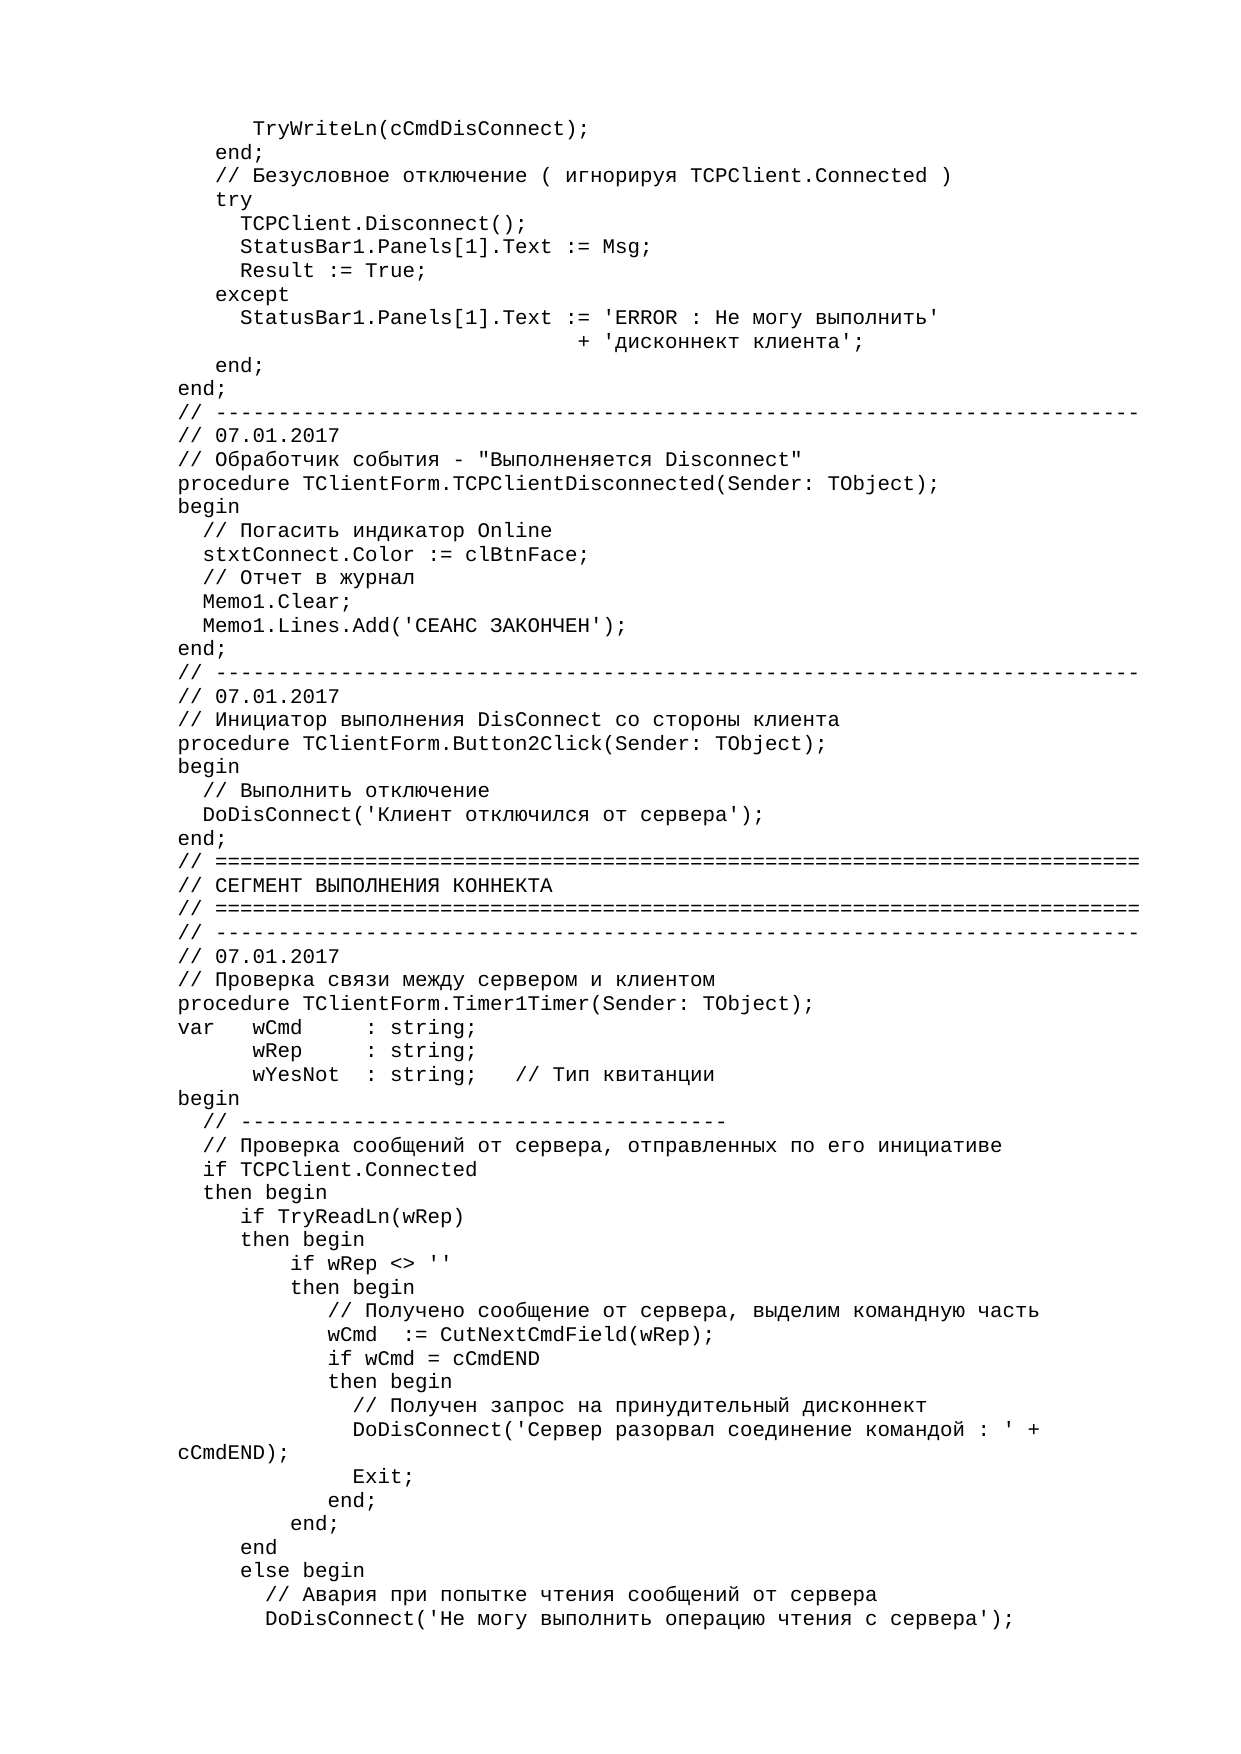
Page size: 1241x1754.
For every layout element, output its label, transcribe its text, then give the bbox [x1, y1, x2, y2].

text // Безусловное отключение ( игнорируя TCPClient.Connected ) [177, 165, 1152, 189]
text // Получен запрос на принудительный дисконнект [177, 1395, 1152, 1419]
text StatusBar1.Panels[1].Text := Msg; [177, 236, 1152, 260]
text // Обработчик события - "Выполненяется Disconnect" [177, 449, 1152, 473]
text + 'дисконнект клиента'; [177, 331, 1152, 354]
text // Проверка связи между сервером и клиентом [177, 969, 1152, 993]
text // Выполнить отключение [177, 780, 1152, 804]
text try [177, 189, 1152, 213]
text // ========================================================================== [177, 851, 1152, 875]
text wCmd := CutNextCmdField(wRep); [177, 1324, 1152, 1348]
text // 07.01.2017 [177, 426, 1152, 449]
text end [177, 1537, 1152, 1561]
text // Погасить индикатор Online [177, 520, 1152, 544]
text end; [177, 827, 1152, 851]
text stxtConnect.Color := clBtnFace; [177, 544, 1152, 567]
text then begin [177, 1182, 1152, 1206]
text wRep : string; [177, 1040, 1152, 1064]
text // Авария при попытке чтения сообщений от сервера [177, 1584, 1152, 1608]
text begin [177, 496, 1152, 520]
text procedure TClientForm.TCPClientDisconnected(Sender: TObject); [177, 473, 1152, 496]
text then begin [177, 1371, 1152, 1395]
text // -------------------------------------------------------------------------- [177, 922, 1152, 946]
text // --------------------------------------- [177, 1111, 1152, 1135]
text end; [177, 638, 1152, 662]
text Memo1.Clear; [177, 591, 1152, 615]
text then begin [177, 1277, 1152, 1300]
text end; [177, 1513, 1152, 1537]
text StatusBar1.Panels[1].Text := 'ERROR : Не могу выполнить' [177, 307, 1152, 331]
text // ========================================================================== [177, 898, 1152, 922]
text else begin [177, 1561, 1152, 1584]
text end; [177, 1489, 1152, 1513]
text Result := True; [177, 260, 1152, 284]
text if wRep <> '' [177, 1253, 1152, 1277]
text // Отчет в журнал [177, 567, 1152, 591]
text Memo1.Lines.Add('СЕАНС ЗАКОНЧЕН'); [177, 615, 1152, 638]
text except [177, 284, 1152, 307]
text then begin [177, 1229, 1152, 1253]
text end; [177, 142, 1152, 165]
text // -------------------------------------------------------------------------- [177, 662, 1152, 686]
text TCPClient.Disconnect(); [177, 213, 1152, 236]
text procedure TClientForm.Timer1Timer(Sender: TObject); [177, 993, 1152, 1017]
text // СЕГМЕНТ ВЫПОЛНЕНИЯ КОННЕКТА [177, 875, 1152, 898]
text procedure TClientForm.Button2Click(Sender: TObject); [177, 733, 1152, 757]
text DoDisConnect('Клиент отключился от сервера'); [177, 804, 1152, 827]
text if wCmd = cCmdEND [177, 1348, 1152, 1371]
text DoDisConnect('Сервер разорвал соединение командой : ' + cCmdEND); [177, 1419, 1152, 1466]
text end; [177, 378, 1152, 402]
text // Получено сообщение от сервера, выделим командную часть [177, 1300, 1152, 1324]
text // 07.01.2017 [177, 686, 1152, 709]
text end; [177, 354, 1152, 378]
text if TryReadLn(wRep) [177, 1206, 1152, 1229]
text begin [177, 757, 1152, 780]
text // -------------------------------------------------------------------------- [177, 402, 1152, 426]
text // 07.01.2017 [177, 946, 1152, 969]
text // Проверка сообщений от сервера, отправленных по его инициативе [177, 1135, 1152, 1158]
text // Инициатор выполнения DisConnect со стороны клиента [177, 709, 1152, 733]
text begin [177, 1088, 1152, 1111]
text Exit; [177, 1466, 1152, 1489]
text wYesNot : string; // Тип квитанции [177, 1064, 1152, 1088]
text TryWriteLn(cCmdDisConnect); [177, 118, 1152, 142]
text if TCPClient.Connected [177, 1158, 1152, 1182]
text var wCmd : string; [177, 1017, 1152, 1040]
text DoDisConnect('Не могу выполнить операцию чтения с сервера'); [177, 1608, 1152, 1631]
